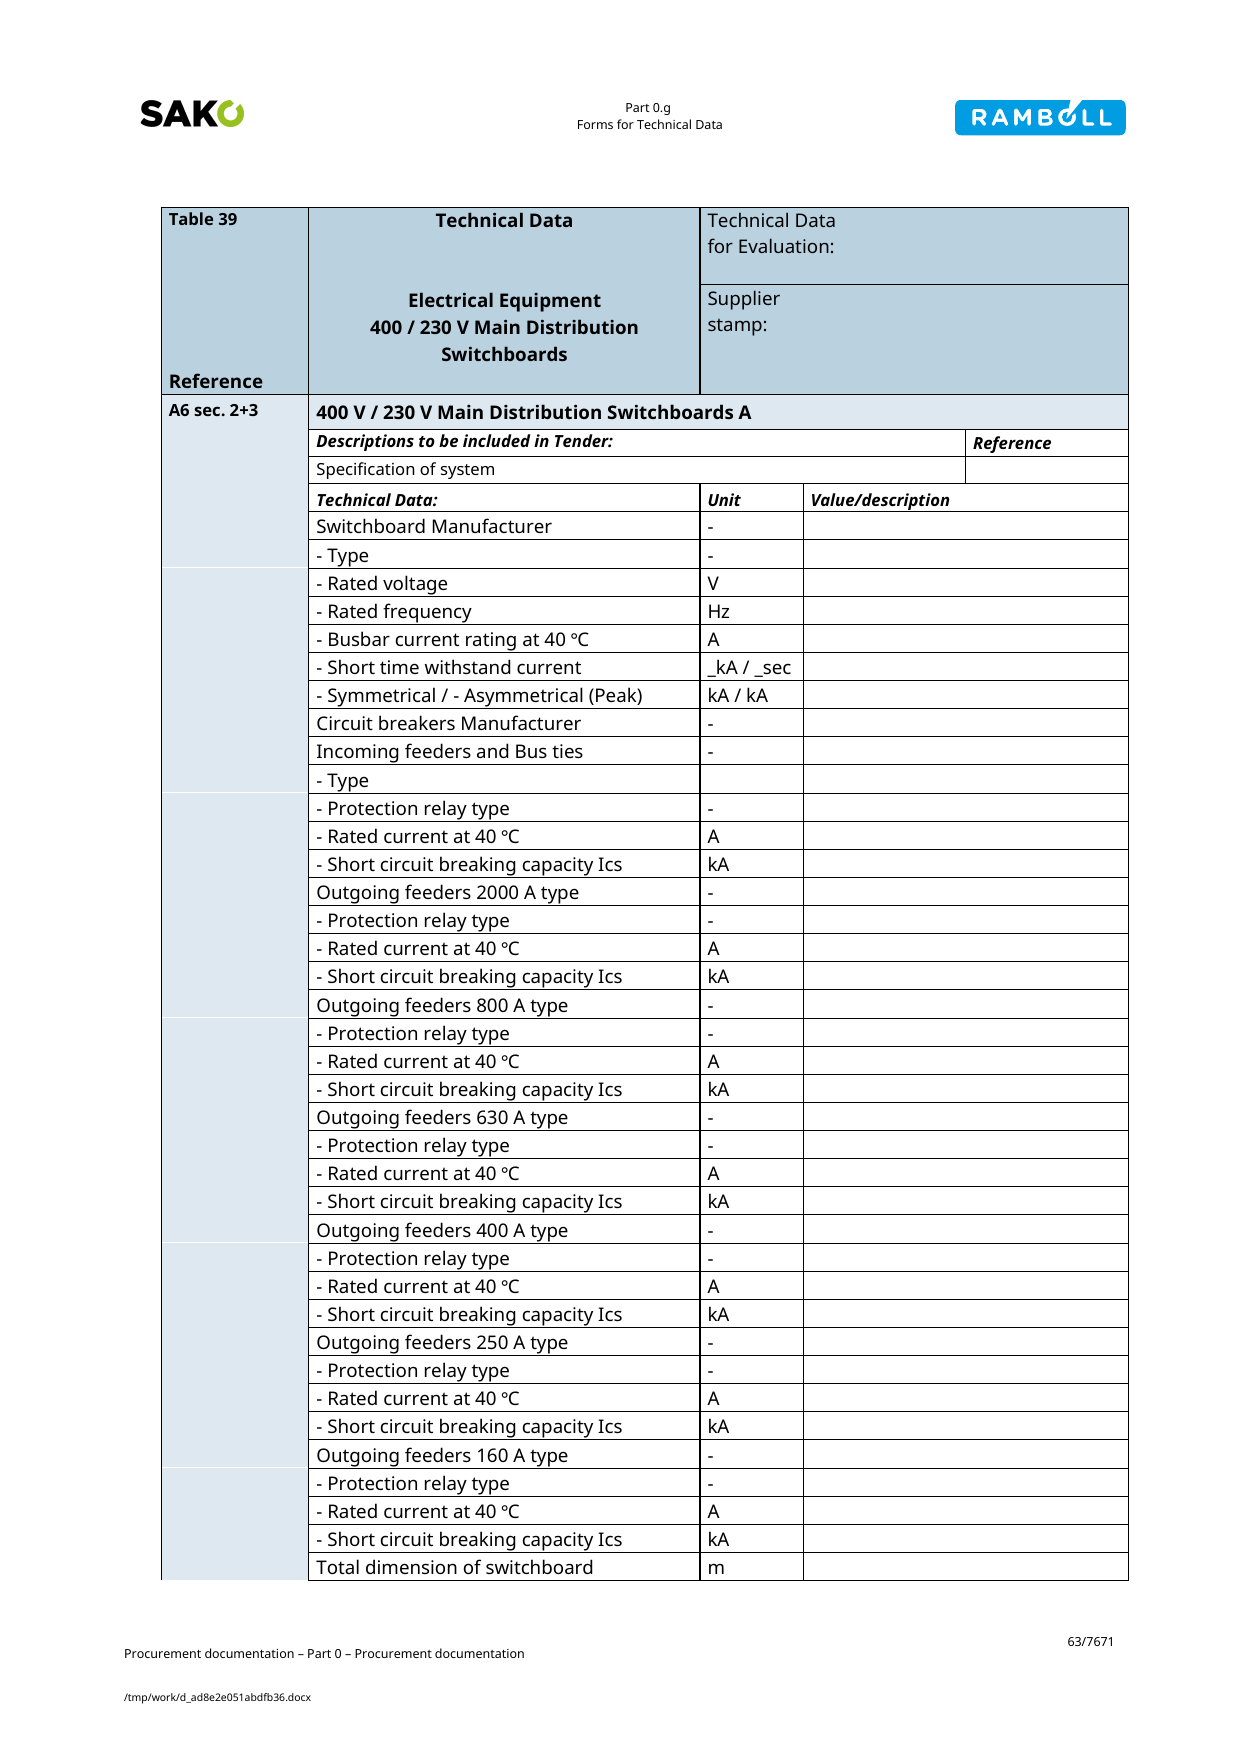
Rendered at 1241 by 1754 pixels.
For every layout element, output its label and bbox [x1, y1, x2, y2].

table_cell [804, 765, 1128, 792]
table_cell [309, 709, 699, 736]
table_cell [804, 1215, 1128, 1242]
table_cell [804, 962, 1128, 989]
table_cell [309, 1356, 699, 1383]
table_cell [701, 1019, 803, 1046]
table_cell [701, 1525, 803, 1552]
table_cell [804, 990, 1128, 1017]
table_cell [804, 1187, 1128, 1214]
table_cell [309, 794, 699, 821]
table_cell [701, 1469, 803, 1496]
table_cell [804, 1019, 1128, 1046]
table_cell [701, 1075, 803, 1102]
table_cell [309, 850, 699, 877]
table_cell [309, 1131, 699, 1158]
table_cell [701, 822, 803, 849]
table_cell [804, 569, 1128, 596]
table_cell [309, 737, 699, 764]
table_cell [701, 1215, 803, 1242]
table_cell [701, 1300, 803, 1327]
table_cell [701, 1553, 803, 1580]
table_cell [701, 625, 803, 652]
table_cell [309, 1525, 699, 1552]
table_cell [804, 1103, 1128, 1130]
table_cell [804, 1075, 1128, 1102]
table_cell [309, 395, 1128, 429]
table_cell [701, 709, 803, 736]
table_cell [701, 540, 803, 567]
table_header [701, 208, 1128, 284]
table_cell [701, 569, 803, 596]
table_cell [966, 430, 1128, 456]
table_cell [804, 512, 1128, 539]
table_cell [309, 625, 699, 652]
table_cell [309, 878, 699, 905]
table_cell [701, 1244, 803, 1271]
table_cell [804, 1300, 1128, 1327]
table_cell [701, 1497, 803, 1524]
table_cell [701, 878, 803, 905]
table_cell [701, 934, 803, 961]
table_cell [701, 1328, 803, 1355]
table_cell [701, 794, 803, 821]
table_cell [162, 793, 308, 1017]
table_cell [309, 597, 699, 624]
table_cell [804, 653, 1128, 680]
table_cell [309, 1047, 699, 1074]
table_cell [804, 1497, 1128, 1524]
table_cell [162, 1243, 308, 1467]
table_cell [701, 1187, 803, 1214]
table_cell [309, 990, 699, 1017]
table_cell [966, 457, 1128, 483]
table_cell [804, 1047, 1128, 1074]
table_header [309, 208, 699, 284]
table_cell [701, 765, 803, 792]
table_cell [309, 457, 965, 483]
picture [140, 100, 244, 127]
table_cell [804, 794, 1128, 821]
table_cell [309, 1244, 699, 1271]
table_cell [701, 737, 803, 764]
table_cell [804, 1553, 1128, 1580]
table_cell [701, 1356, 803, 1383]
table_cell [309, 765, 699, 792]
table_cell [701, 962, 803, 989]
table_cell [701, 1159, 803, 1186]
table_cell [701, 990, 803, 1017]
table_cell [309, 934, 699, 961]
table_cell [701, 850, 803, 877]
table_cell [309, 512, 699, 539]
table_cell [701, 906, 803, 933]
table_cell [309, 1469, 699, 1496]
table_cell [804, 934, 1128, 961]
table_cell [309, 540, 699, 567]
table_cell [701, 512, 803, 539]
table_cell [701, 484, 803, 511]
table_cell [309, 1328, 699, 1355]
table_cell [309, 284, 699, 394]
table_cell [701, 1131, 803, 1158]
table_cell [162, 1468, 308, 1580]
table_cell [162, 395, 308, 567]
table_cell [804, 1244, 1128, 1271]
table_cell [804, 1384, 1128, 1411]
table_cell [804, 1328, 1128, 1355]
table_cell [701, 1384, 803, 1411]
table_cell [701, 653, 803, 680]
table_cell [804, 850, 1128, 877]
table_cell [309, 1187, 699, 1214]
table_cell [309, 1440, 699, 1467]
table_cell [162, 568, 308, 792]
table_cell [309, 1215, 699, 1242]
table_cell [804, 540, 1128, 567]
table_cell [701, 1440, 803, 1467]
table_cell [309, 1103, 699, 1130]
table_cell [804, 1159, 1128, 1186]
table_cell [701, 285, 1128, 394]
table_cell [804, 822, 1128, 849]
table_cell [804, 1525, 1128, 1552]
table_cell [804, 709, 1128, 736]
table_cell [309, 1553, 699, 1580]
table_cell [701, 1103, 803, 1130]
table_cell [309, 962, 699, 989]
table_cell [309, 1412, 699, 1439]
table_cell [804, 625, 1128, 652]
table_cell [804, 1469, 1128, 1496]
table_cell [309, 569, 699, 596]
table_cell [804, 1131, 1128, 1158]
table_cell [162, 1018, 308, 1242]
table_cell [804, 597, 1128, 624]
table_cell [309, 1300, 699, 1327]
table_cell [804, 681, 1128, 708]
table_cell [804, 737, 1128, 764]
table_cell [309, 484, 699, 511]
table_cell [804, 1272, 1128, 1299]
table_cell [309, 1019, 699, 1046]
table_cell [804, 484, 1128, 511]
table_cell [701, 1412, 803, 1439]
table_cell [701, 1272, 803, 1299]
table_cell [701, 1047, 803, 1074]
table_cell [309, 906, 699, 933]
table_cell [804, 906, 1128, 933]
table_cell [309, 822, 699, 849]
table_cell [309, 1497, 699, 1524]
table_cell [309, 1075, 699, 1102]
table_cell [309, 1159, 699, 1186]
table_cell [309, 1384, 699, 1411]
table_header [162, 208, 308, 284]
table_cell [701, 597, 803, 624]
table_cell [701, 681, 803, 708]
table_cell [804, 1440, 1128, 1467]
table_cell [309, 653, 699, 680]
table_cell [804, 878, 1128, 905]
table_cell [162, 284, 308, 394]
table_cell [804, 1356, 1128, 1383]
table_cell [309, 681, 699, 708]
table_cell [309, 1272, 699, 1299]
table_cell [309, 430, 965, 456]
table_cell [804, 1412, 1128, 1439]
